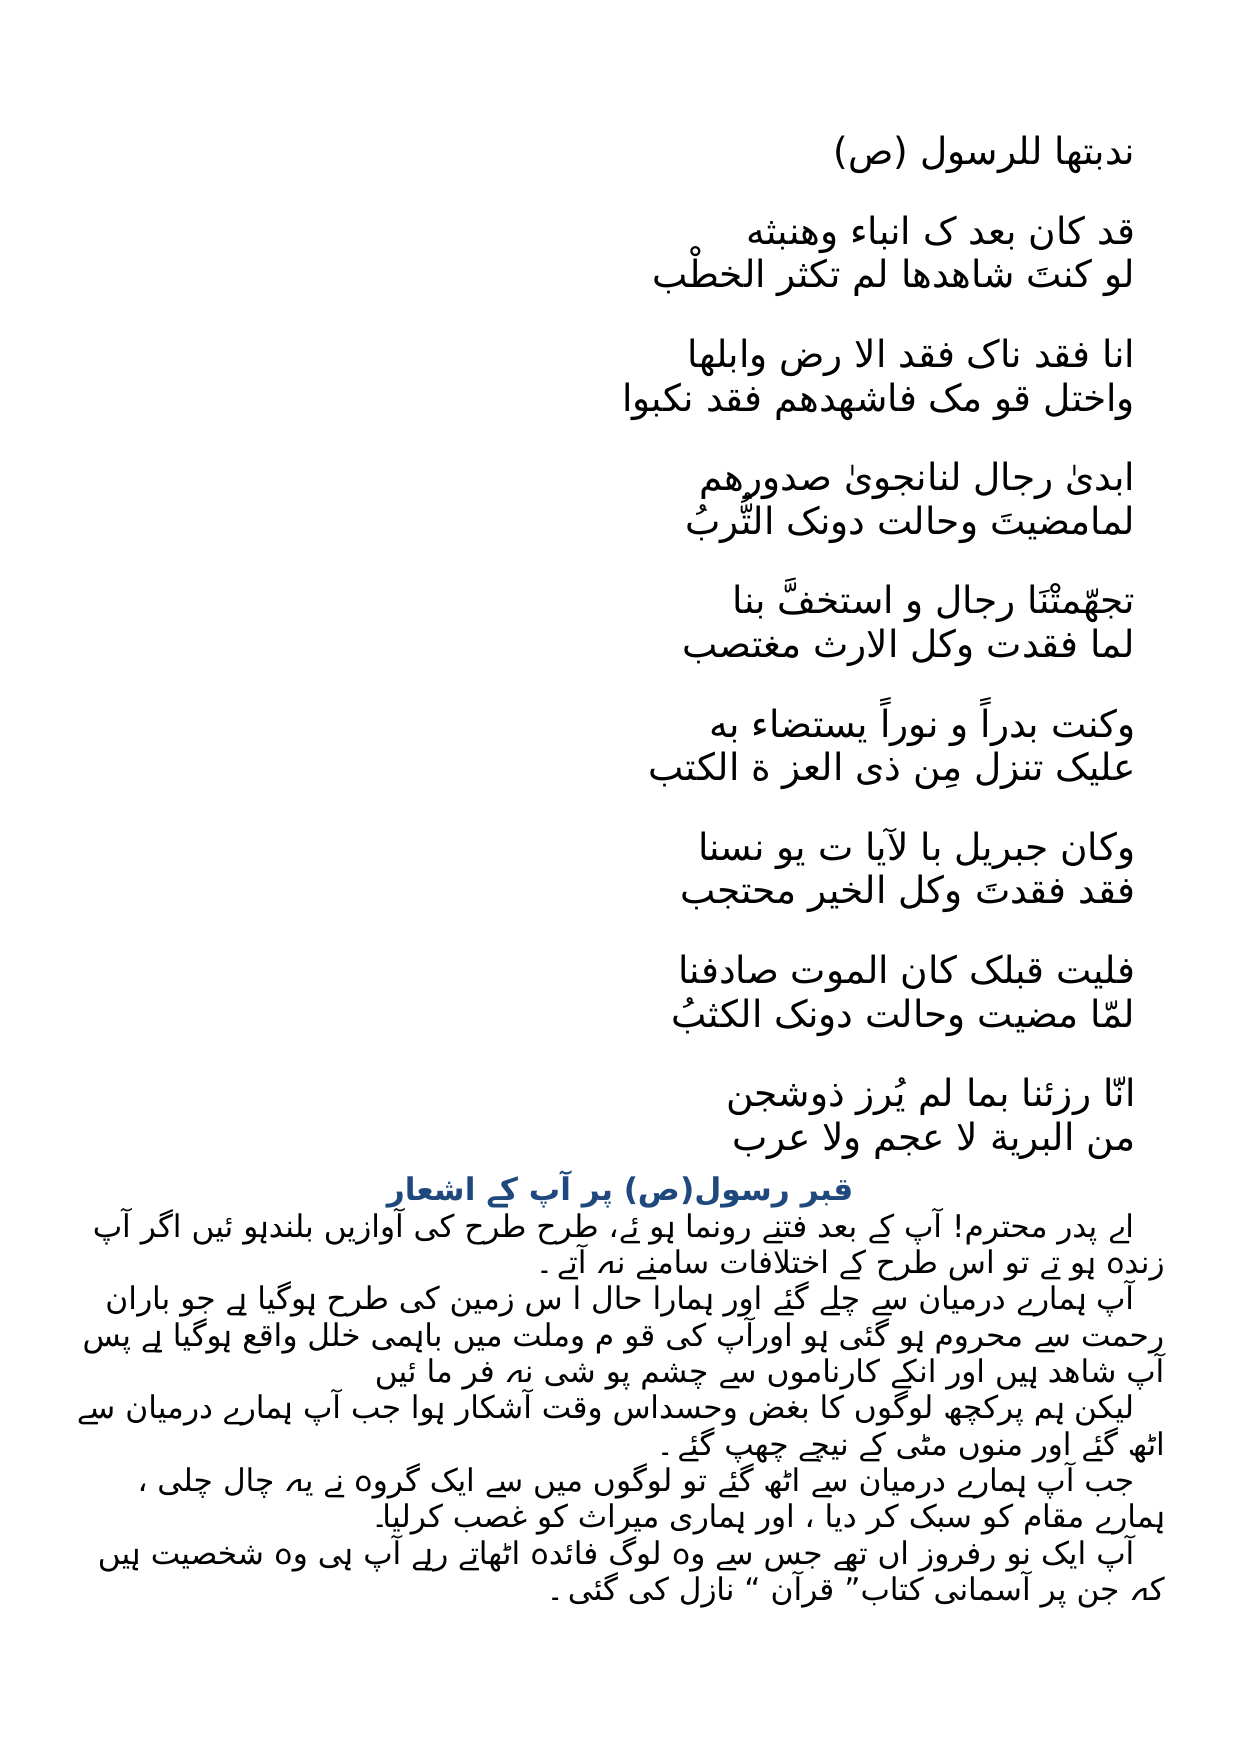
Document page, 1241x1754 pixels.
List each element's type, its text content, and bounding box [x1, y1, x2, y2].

text وکان جبریل با لآیا ت یو نسنا [75, 825, 1165, 869]
text آپ ہمارے درمیان سے چلے گئے اور ہمارا حال ا س زمین کی طرح ہوگیا ہے جو باران رحمت سے محروم ہو گئی ہو اورآپ کی قو م وملت میں باہمی خلل واقع ہوگیا ہے پس آپ شاھد ہیں اور انکے کارناموں سے چشم پو شی نہ فر ما ئیں [75, 1281, 1165, 1390]
text من البریة لا عجم ولا عرب [75, 1116, 1165, 1159]
text وکنت بدراً و نوراً یستضاء به [75, 702, 1165, 746]
text لمّا مضیت وحالت دونک الکثبُ [75, 992, 1165, 1036]
text انا فقد ناک فقد الا رض وابلها [75, 332, 1165, 376]
text اے پدر محترم! آپ کے بعد فتنے رونما ہو ئے، طرح طرح کی آوازیں بلندہو ئیں اگر آپ زندہ ہو تے تو اس طرح کے اختلافات سامنے نہ آتے ۔ [75, 1208, 1165, 1281]
text لمامضیتَ وحالت دونک التُّربُ [75, 499, 1165, 543]
text لیکن ہم پرکچھ لوگوں کا بغض وحسداس وقت آشکار ہوا جب آپ ہمارے درمیان سے اٹھ گئے اور منوں مٹی کے نیچے چھپ گئے ۔ [75, 1390, 1165, 1462]
text انّا رزئنا بما لم یُرز ذوشجن [75, 1072, 1165, 1116]
text لما فقدت وکل الارث مغتصب [75, 623, 1165, 666]
text تجهّمتْنَا رجال و استخفَّ بنا [75, 579, 1165, 623]
text قد کان بعد ک انباء وهنبثه [75, 209, 1165, 253]
text آپ ایک نو رفروز اں تھے جس سے وہ لوگ فائدہ اٹھاتے رہے آپ ہی وہ شخصیت ہیں کہ جن پر آسمانی کتاب” قرآن “ نازل کی گئی ۔ [75, 1535, 1165, 1608]
subtitle قبر رسول(ص) پر آپ کے اشعار [75, 1172, 1165, 1208]
text ندبتها للرسول (ص) [75, 130, 1165, 173]
text لو کنتَ شاهدها لم تکثر الخطْب [75, 253, 1165, 297]
text فقد فقدتَ وکل الخیر محتجب [75, 869, 1165, 913]
text فلیت قبلک کان الموت صادفنا [75, 949, 1165, 992]
text واختل قو مک فاشهدهم فقد نکبوا [75, 376, 1165, 420]
text جب آپ ہمارے درمیان سے اٹھ گئے تو لوگوں میں سے ایک گروہ نے یہ چال چلی ، ہمارے مقام کو سبک کر دیا ، اور ہماری میراث کو غصب کرلیا۔ [75, 1462, 1165, 1535]
text ابدیٰ رجال لنانجویٰ صدورهم [75, 456, 1165, 499]
text علیک تنزل مِن ذی العز ة الکتب [75, 746, 1165, 789]
